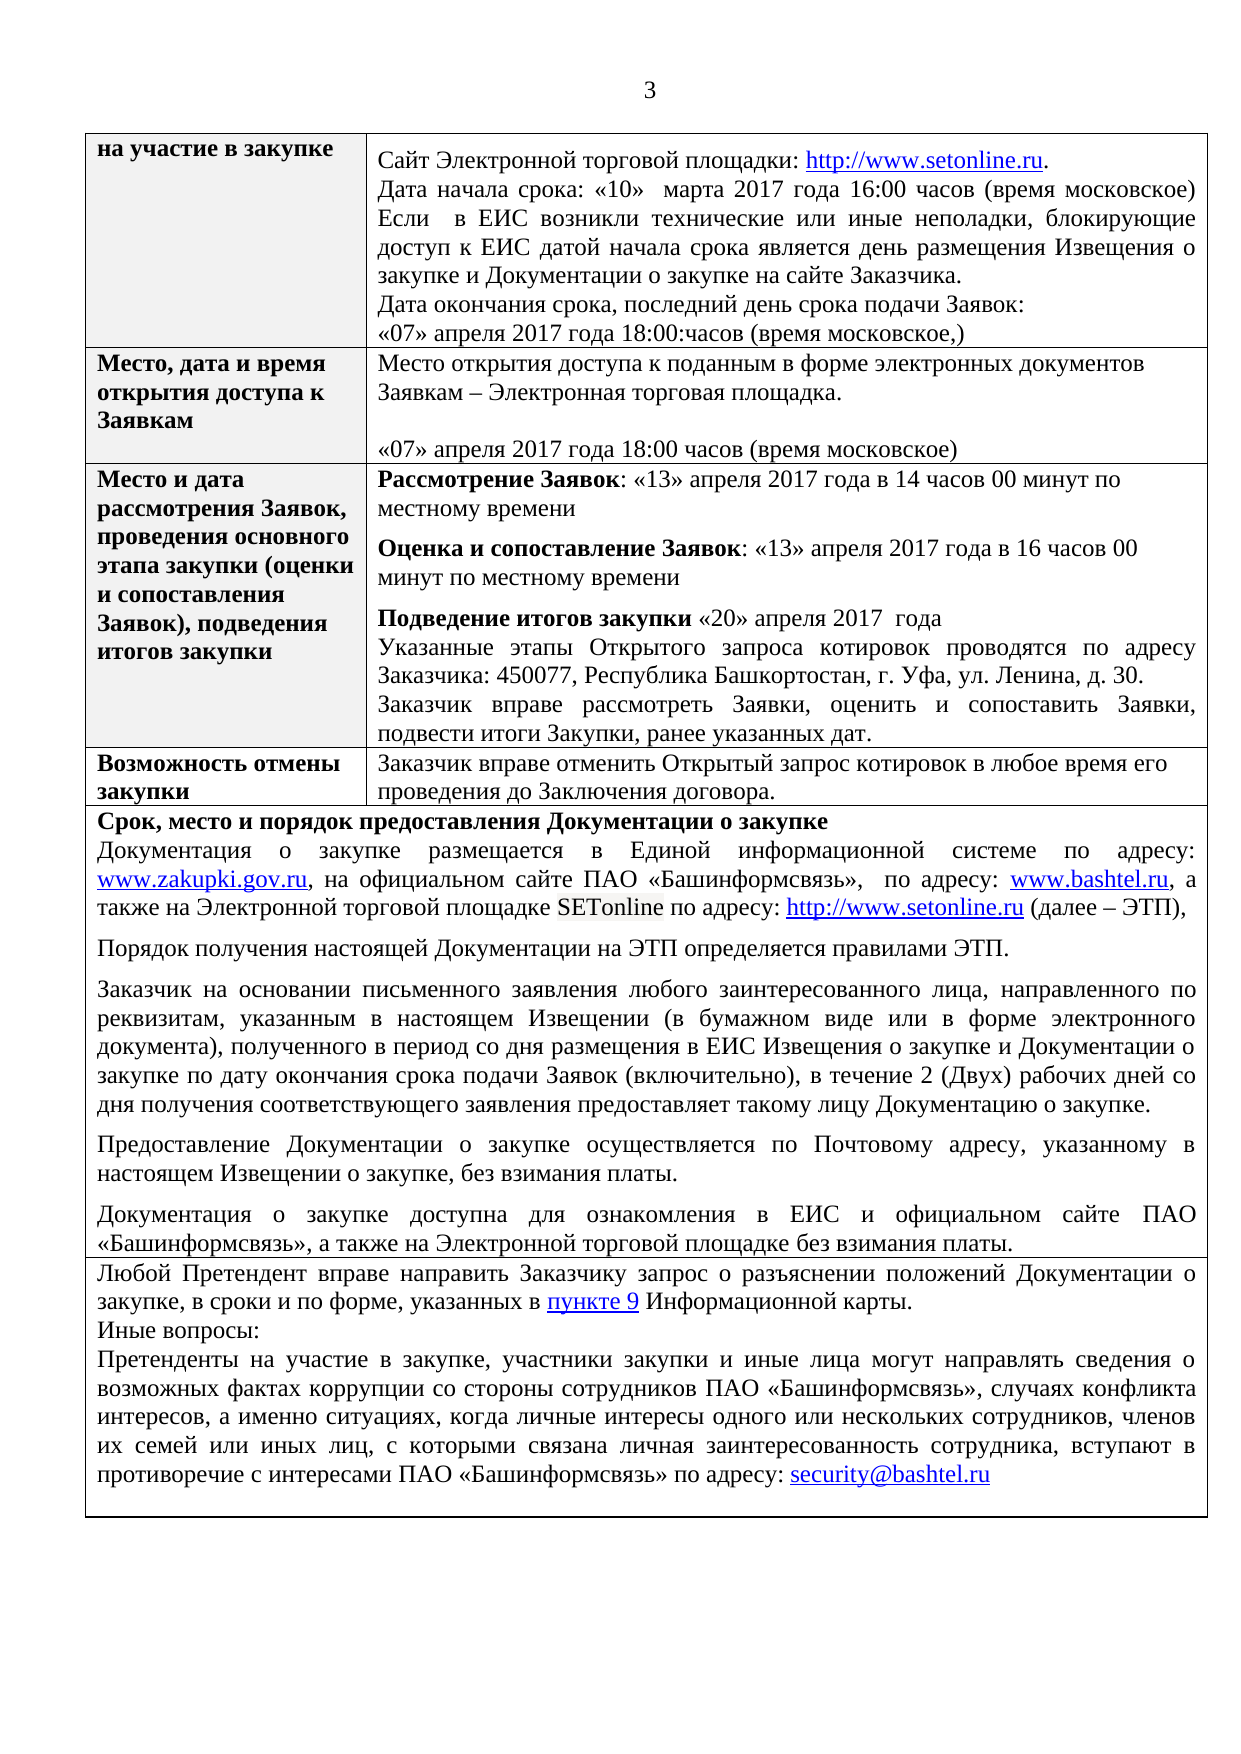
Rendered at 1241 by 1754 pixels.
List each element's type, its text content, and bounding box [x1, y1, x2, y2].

table_cell Место, дата и время открытия доступа к Заявкам [86, 348, 366, 463]
table_cell Рассмотрение Заявок: «13» апреля 2017 года в 14 часов 00 минут по местному времени Оценка и сопоставление Заявок: «13» апреля 2017 года в 16 часов 00 минут по местному времени Подведение итогов закупки «20» апреля 2017 года Указанные этапы Открытого запроса котировок проводятся по адресу Заказчика: 450077, Республика Башкортостан, г. Уфа, ул. Ленина, д. 30. Заказчик вправе рассмотреть Заявки, оценить и сопоставить Заявки, подвести итоги Закупки, ранее указанных дат. [367, 464, 1207, 747]
table_cell Место и дата рассмотрения Заявок, проведения основного этапа закупки (оценки и сопоставления Заявок), подведения итогов закупки [86, 464, 366, 747]
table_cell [367, 134, 1207, 347]
table_cell Заказчик вправе отменить Открытый запрос котировок в любое время его проведения до Заключения договора. [367, 748, 1207, 805]
table_cell Возможность отмены закупки [86, 748, 366, 805]
table_cell Любой Претендент вправе направить Заказчику запрос о разъяснении положений Документации о закупке, в сроки и по форме, указанных в пункте 9 Информационной карты. Иные вопросы: Претенденты на участие в закупке, участники закупки и иные лица могут направлять сведения о возможных фактах коррупции со стороны сотрудников ПАО «Башинформсвязь», случаях конфликта интересов, а именно ситуациях, когда личные интересы одного или нескольких сотрудников, членов их семей или иных лиц, с которыми связана личная заинтересованность сотрудника, вступают в противоречие с интересами ПАО «Башинформсвязь» по адресу: security@bashtel.ru [86, 1258, 1207, 1516]
table_cell Срок, место и порядок предоставления Документации о закупке Документация о закупке размещается в Единой информационной системе по адресу: www.zakupki.gov.ru, на официальном сайте ПАО «Башинформсвязь», по адресу: www.bashtel.ru, а также на Электронной торговой площадке SETonline по адресу: http://www.setonline.ru (далее – ЭТП), Порядок получения настоящей Документации на ЭТП определяется правилами ЭТП. Заказчик на основании письменного заявления любого заинтересованного лица, направленного по реквизитам, указанным в настоящем Извещении (в бумажном виде или в форме электронного документа), полученного в период со дня размещения в ЕИС Извещения о закупке и Документации о закупке по дату окончания срока подачи Заявок (включительно), в течение 2 (Двух) рабочих дней со дня получения соответствующего заявления предоставляет такому лицу Документацию о закупке. Предоставление Документации о закупке осуществляется по Почтовому адресу, указанному в настоящем Извещении о закупке, без взимания платы. Документация о закупке доступна для ознакомления в ЕИС и официальном сайте ПАО «Башинформсвязь», а также на Электронной торговой площадке без взимания платы. [86, 806, 1207, 1257]
table_cell Место открытия доступа к поданным в форме электронных документов Заявкам – Электронная торговая площадка. «07» апреля 2017 года 18:00 часов (время московское) [367, 348, 1207, 463]
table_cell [86, 134, 366, 347]
